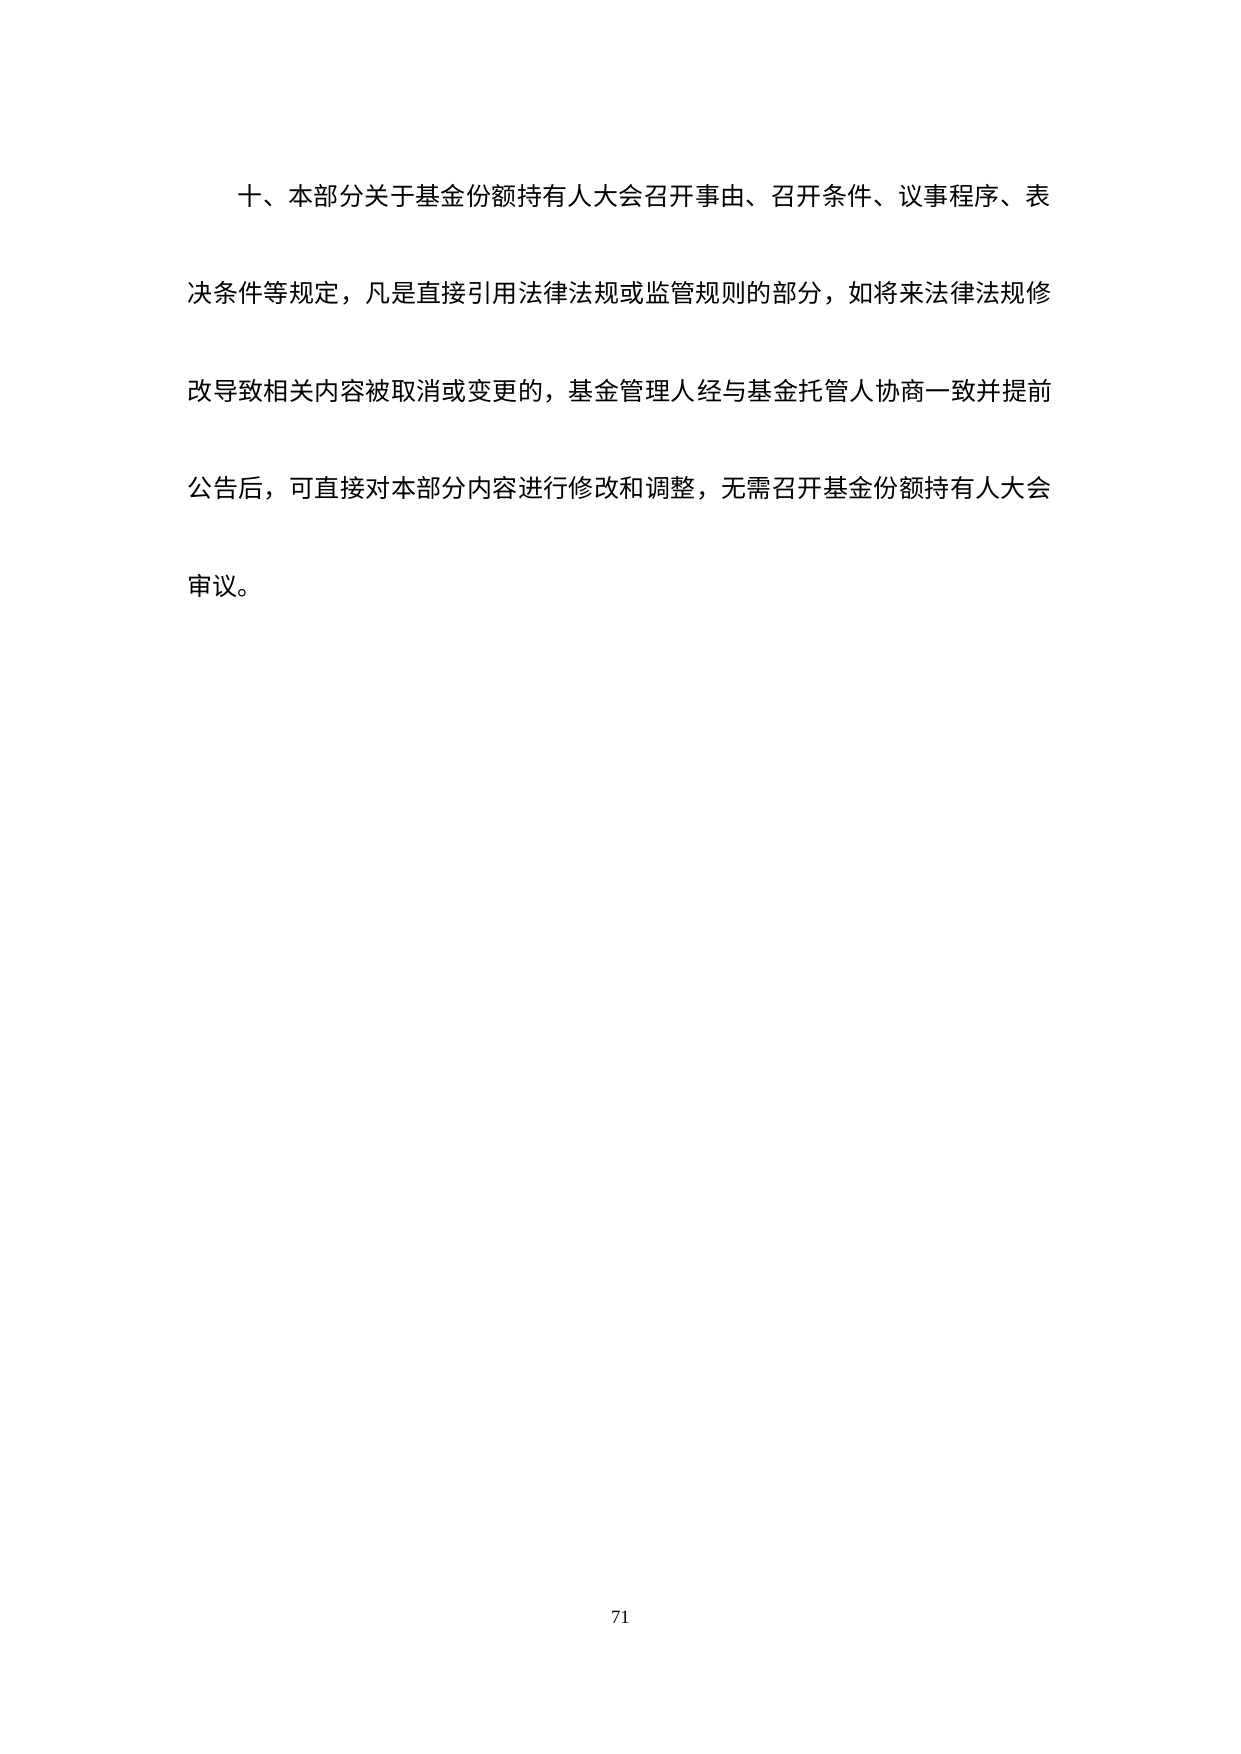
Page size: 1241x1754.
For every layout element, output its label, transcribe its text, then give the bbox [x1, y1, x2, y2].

text 十、本部分关于基金份额持有人大会召开事由、召开条件、议事程序、表决条件等规定，凡是直接引用法律法规或监管规则的部分，如将来法律法规修改导致相关内容被取消或变更的，基金管理人经与基金托管人协商一致并提前公告后，可直接对本部分内容进行修改和调整，无需召开基金份额持有人大会审议。 [187, 162, 1053, 617]
